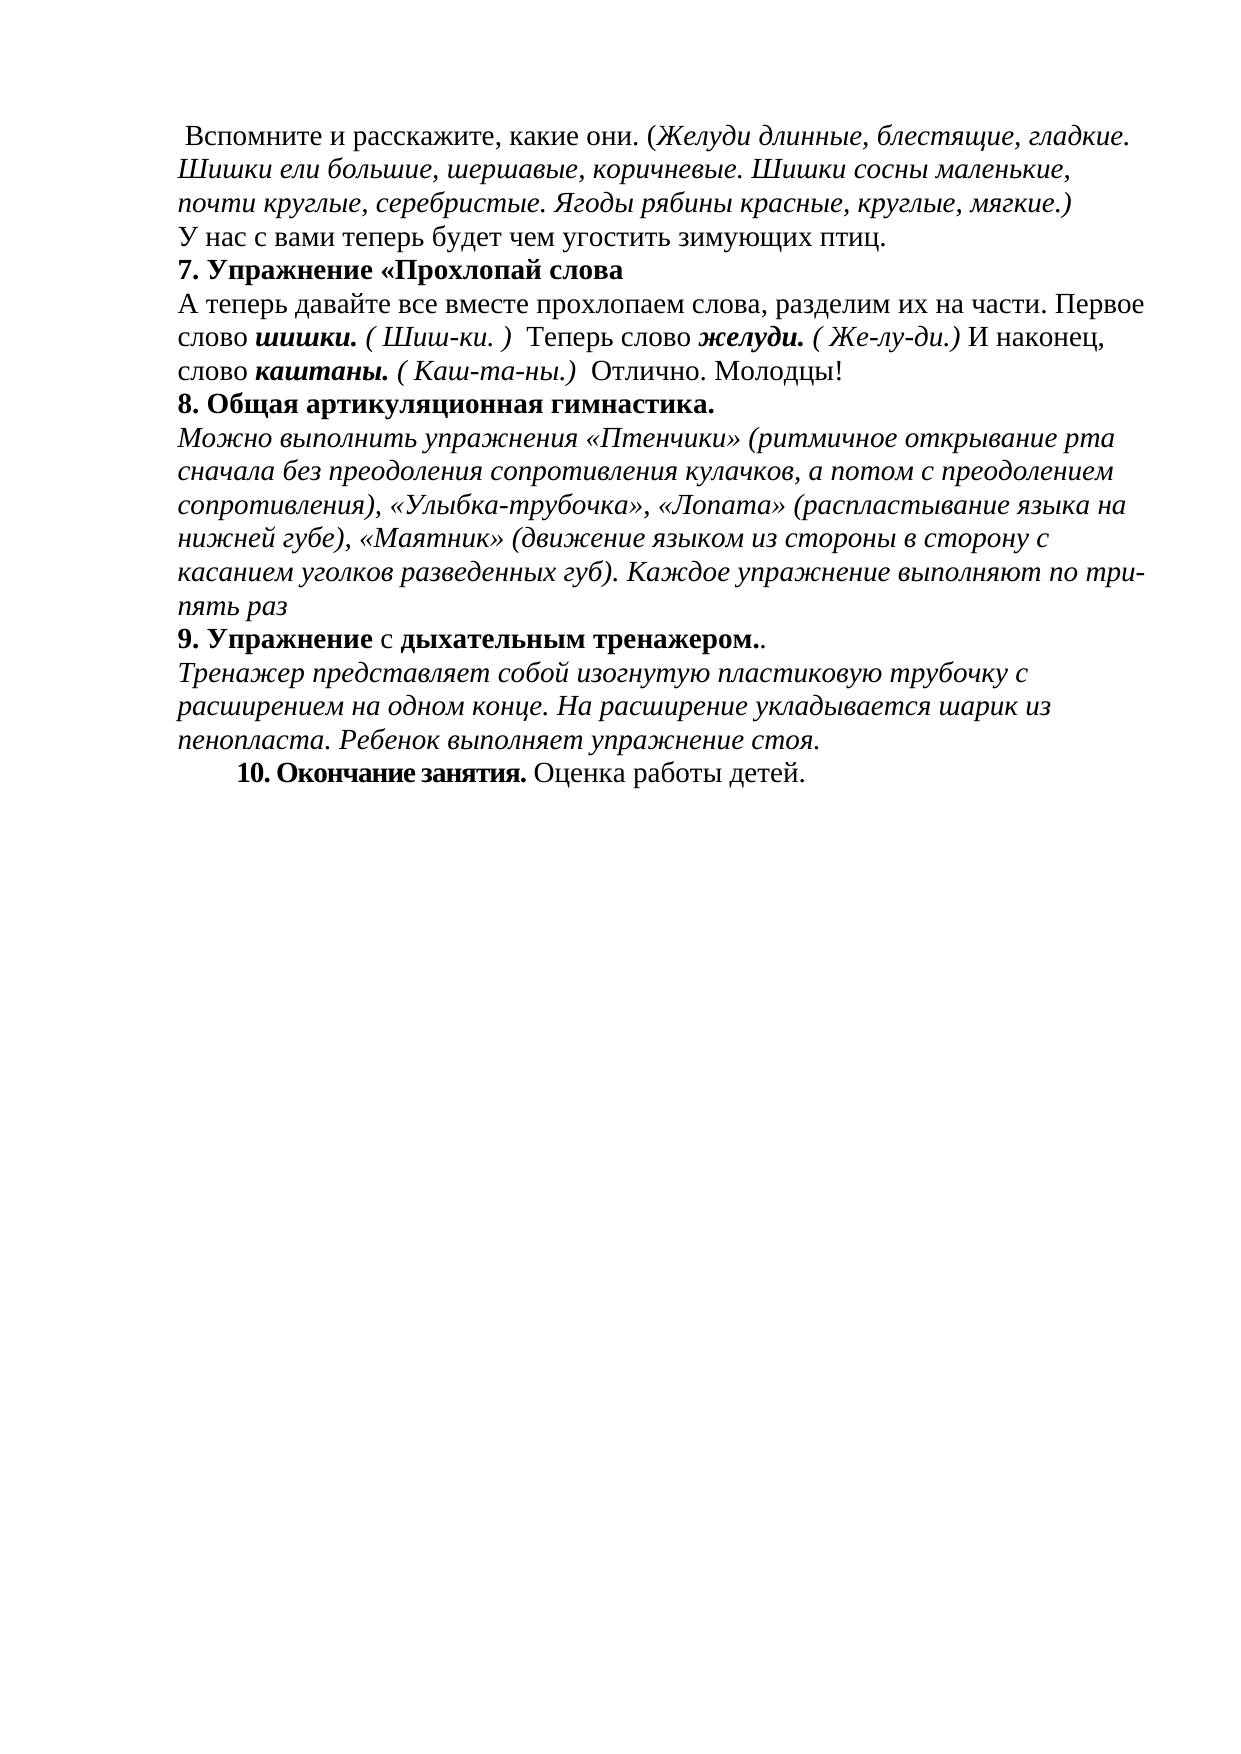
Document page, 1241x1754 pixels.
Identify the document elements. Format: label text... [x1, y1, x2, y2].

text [177, 118, 1152, 755]
text 10. Окончание занятия. Оценка работы детей. [177, 755, 1152, 789]
